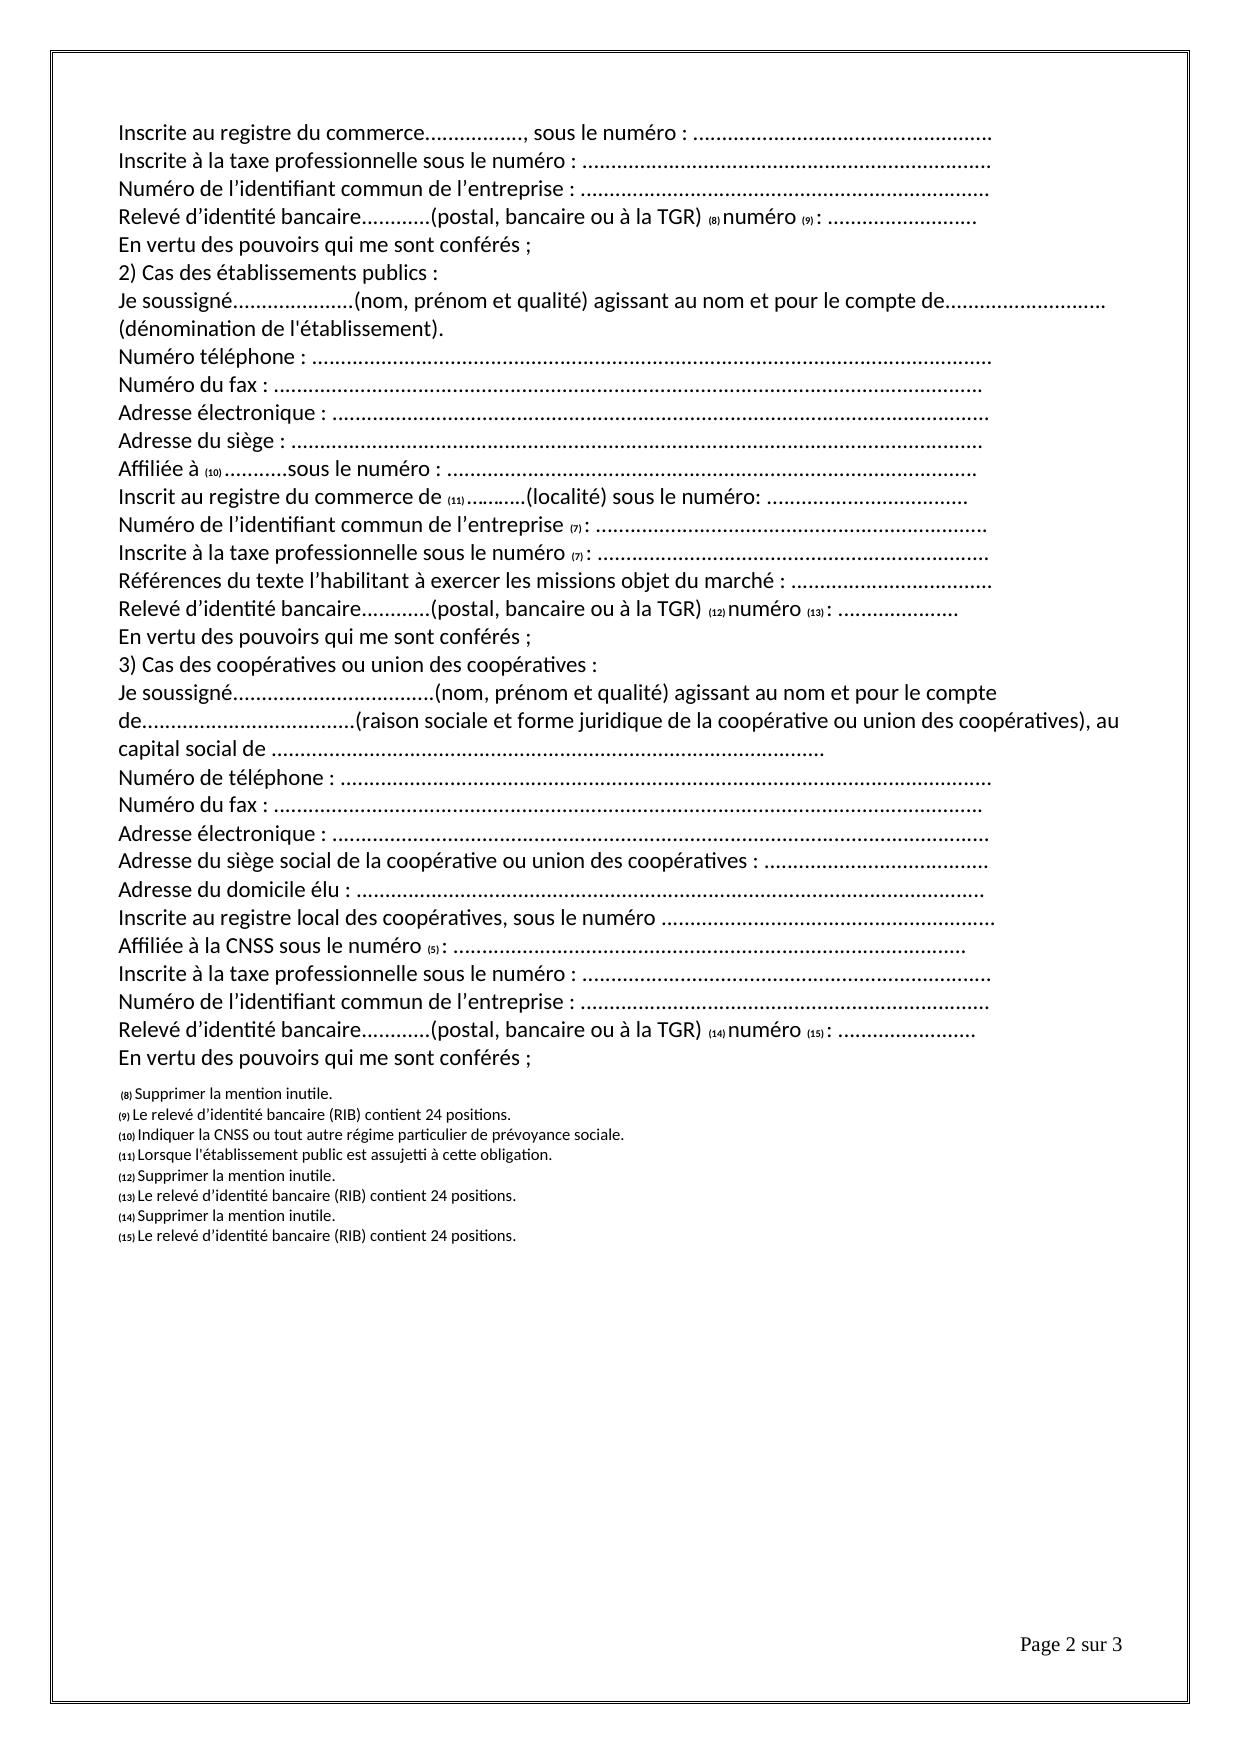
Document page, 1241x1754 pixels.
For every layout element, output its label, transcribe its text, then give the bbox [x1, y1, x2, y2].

text Inscrite à la taxe professionnelle sous le numéro (7) : .................................................................... [118, 538, 1122, 566]
text En vertu des pouvoirs qui me sont conférés ; [118, 622, 1122, 651]
text Adresse du siège social de la coopérative ou union des coopératives : ....................................... [118, 847, 1122, 875]
text Je soussigné...................................(nom, prénom et qualité) agissant au nom et pour le compte de.....................................(raison sociale et forme juridique de la coopérative ou union des coopératives), au capital social de ................................................................................................ [118, 678, 1122, 763]
text Relevé d’identité bancaire............(postal, bancaire ou à la TGR) (14) numéro (15) : ........................ [118, 1015, 1122, 1043]
text Adresse du domicile élu : ............................................................................................................. [118, 875, 1122, 903]
text Numéro de téléphone : ................................................................................................................. [118, 763, 1122, 791]
text (12) Supprimer la mention inutile. [118, 1165, 1122, 1185]
text En vertu des pouvoirs qui me sont conférés ; [118, 230, 1122, 258]
text 2) Cas des établissements publics : [118, 258, 1122, 286]
text (11) Lorsque l'établissement public est assujetti à cette obligation. [118, 1144, 1122, 1165]
text (14) Supprimer la mention inutile. [118, 1205, 1122, 1226]
text Numéro de l’identifiant commun de l’entreprise (7) : .................................................................... [118, 510, 1122, 538]
text Relevé d’identité bancaire............(postal, bancaire ou à la TGR) (12) numéro (13) : ..................... [118, 594, 1122, 622]
text (13) Le relevé d’identité bancaire (RIB) contient 24 positions. [118, 1185, 1122, 1205]
text Affiliée à la CNSS sous le numéro (5) : ......................................................................................... [118, 931, 1122, 959]
text Numéro de l’identifiant commun de l’entreprise : ....................................................................... [118, 987, 1122, 1015]
text Adresse électronique : .................................................................................................................. [118, 398, 1122, 426]
text En vertu des pouvoirs qui me sont conférés ; [118, 1043, 1122, 1071]
text Adresse du siège : ........................................................................................................................ [118, 426, 1122, 454]
text Numéro du fax : ........................................................................................................................... [118, 791, 1122, 819]
text Numéro téléphone : ...................................................................................................................... [118, 342, 1122, 370]
text Numéro du fax : ........................................................................................................................... [118, 370, 1122, 398]
text Numéro de l’identifiant commun de l’entreprise : ....................................................................... [118, 174, 1122, 202]
text Affiliée à (10) ...........sous le numéro : ............................................................................................ [118, 454, 1122, 482]
text (8) Supprimer la mention inutile. [118, 1083, 1122, 1104]
text Références du texte l’habilitant à exercer les missions objet du marché : ................................... [118, 566, 1122, 594]
text 3) Cas des coopératives ou union des coopératives : [118, 651, 1122, 678]
text Inscrite à la taxe professionnelle sous le numéro : ....................................................................... [118, 959, 1122, 987]
text Je soussigné.....................(nom, prénom et qualité) agissant au nom et pour le compte de............................(dénomination de l'établissement). [118, 286, 1122, 342]
text (15) Le relevé d’identité bancaire (RIB) contient 24 positions. [118, 1226, 1122, 1246]
text Inscrite à la taxe professionnelle sous le numéro : ....................................................................... [118, 146, 1122, 174]
text Relevé d’identité bancaire............(postal, bancaire ou à la TGR) (8) numéro (9) : .......................... [118, 202, 1122, 230]
text Inscrite au registre local des coopératives, sous le numéro .......................................................... [118, 903, 1122, 931]
text Inscrite au registre du commerce................., sous le numéro : .................................................... [118, 118, 1122, 146]
text Inscrit au registre du commerce de (11) ………..(localité) sous le numéro: ................................... [118, 482, 1122, 510]
text Adresse électronique : .................................................................................................................. [118, 819, 1122, 847]
text (10) Indiquer la CNSS ou tout autre régime particulier de prévoyance sociale. [118, 1124, 1122, 1144]
text (9) Le relevé d’identité bancaire (RIB) contient 24 positions. [118, 1104, 1122, 1124]
